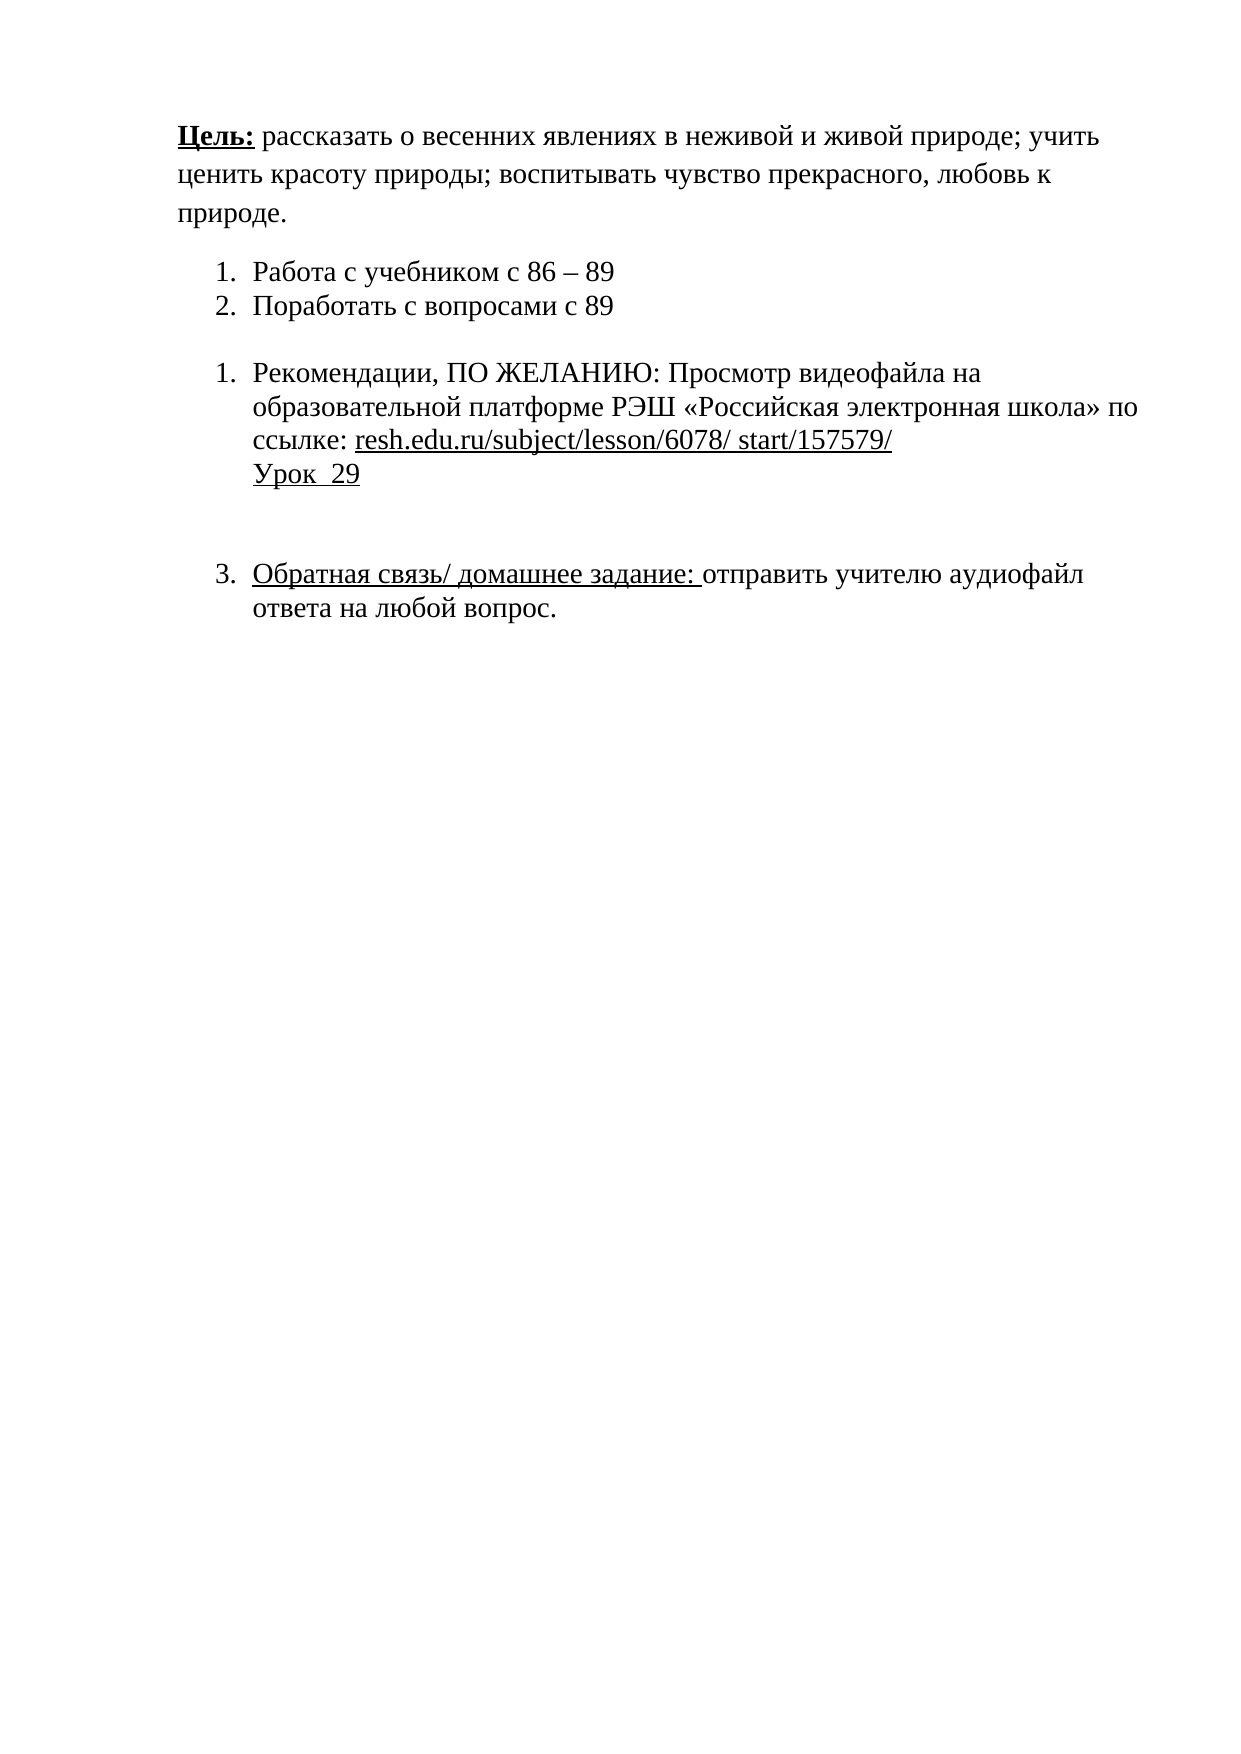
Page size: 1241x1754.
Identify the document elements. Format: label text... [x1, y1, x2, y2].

list Обратная связь/ домашнее задание: отправить учителю аудиофайл ответа на любой вопрос. [215, 556, 1152, 623]
list Поработать с вопросами с 89 [215, 288, 1152, 322]
list Урок 29 [252, 456, 1152, 489]
list Рекомендации, ПО ЖЕЛАНИЮ: Просмотр видеофайла на образовательной платформе РЭШ «Российская электронная школа» по ссылке: resh.edu.ru/subject/lesson/6078/ start/157579/ [215, 355, 1152, 456]
list Работа с учебником с 86 – 89 [215, 254, 1152, 288]
text Цель: рассказать о весенних явлениях в неживой и живой природе; учить ценить красоту природы; воспитывать чувство прекрасного, любовь к природе. [177, 118, 1152, 229]
